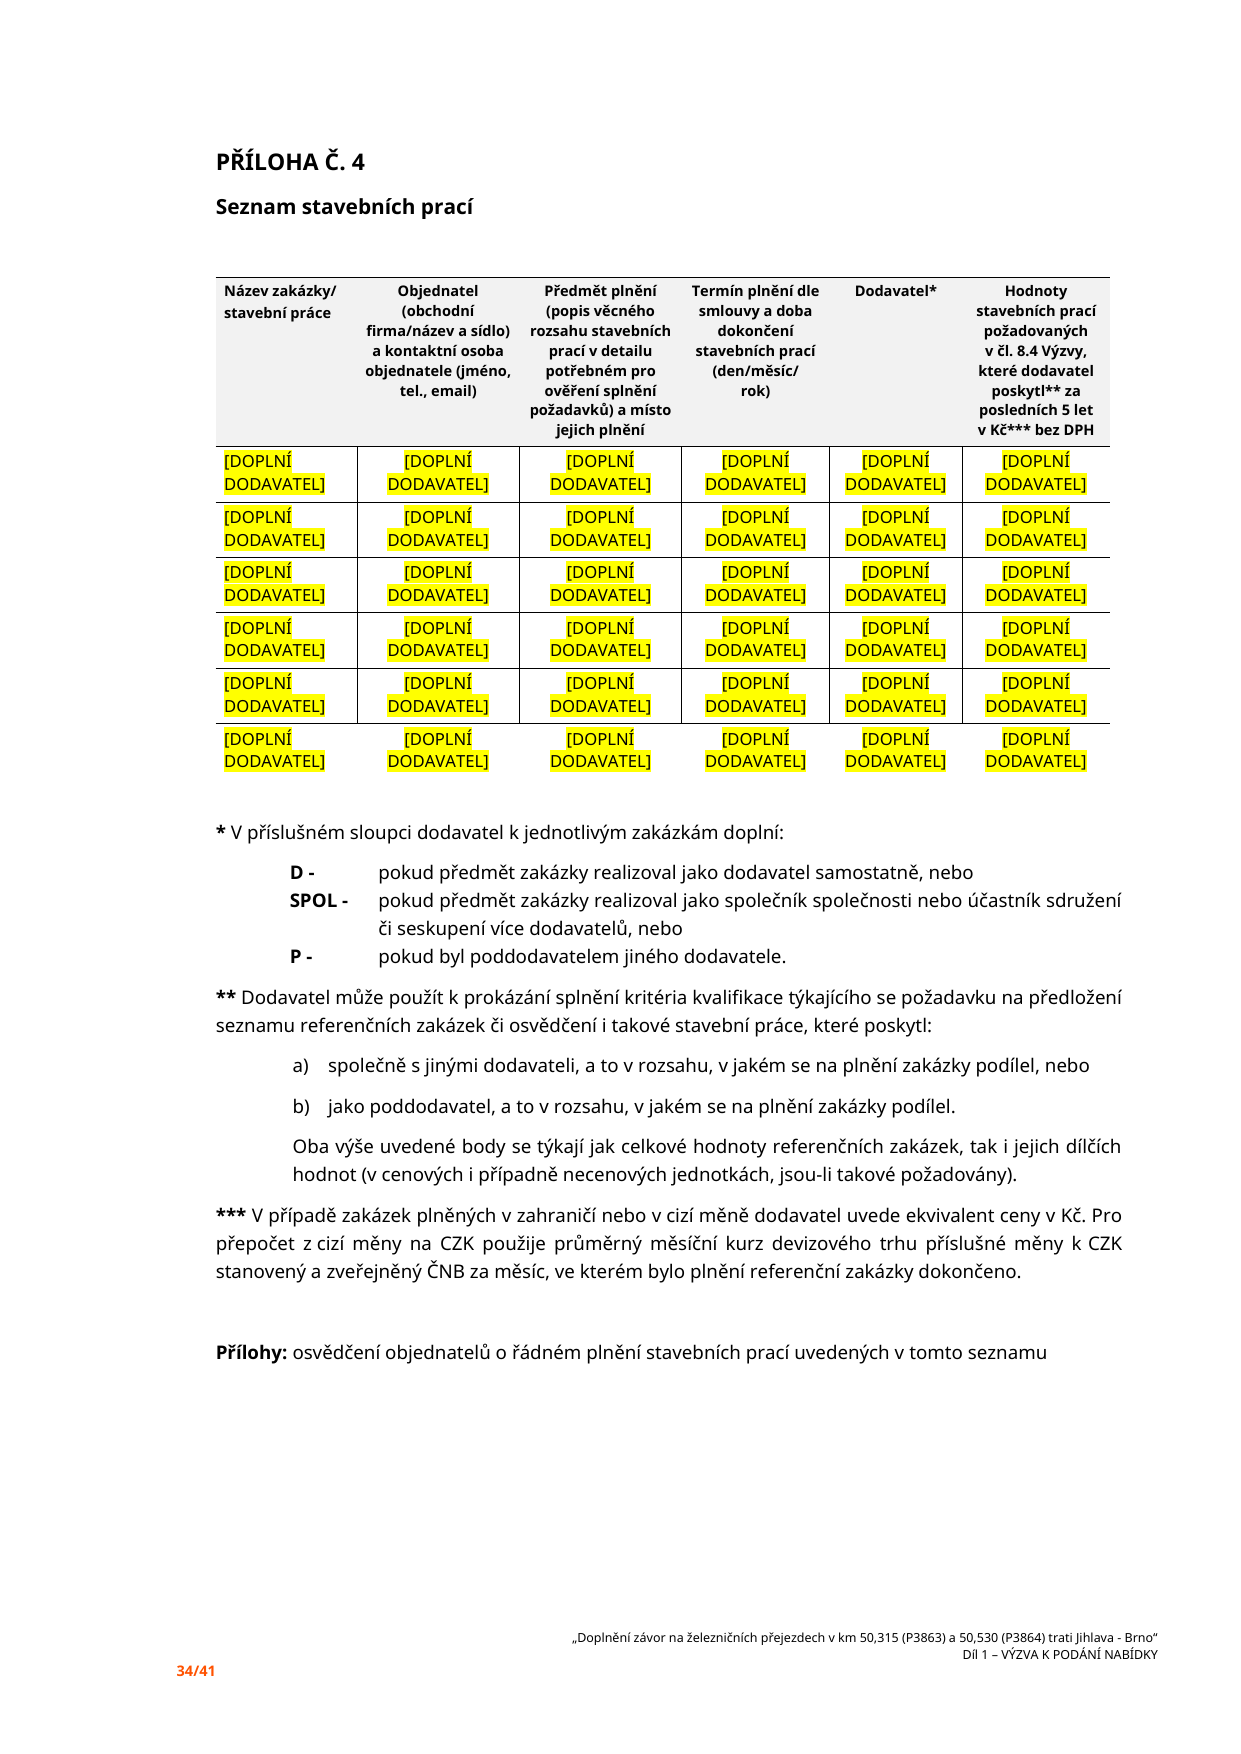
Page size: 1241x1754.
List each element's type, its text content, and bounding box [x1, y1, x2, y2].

table_cell [DOPLNÍ DODAVATEL] [830, 447, 962, 501]
table_cell [DOPLNÍ DODAVATEL] [963, 503, 1110, 557]
table_header Název zakázky/ stavební práce [216, 278, 357, 446]
table_cell [DOPLNÍ DODAVATEL] [216, 613, 357, 668]
table_cell [DOPLNÍ DODAVATEL] [520, 447, 681, 501]
text SPOL - pokud předmět zakázky realizoval jako společník společnosti nebo účastník sdružení či seskupení více dodavatelů, nebo [289, 887, 1122, 941]
table_cell [DOPLNÍ DODAVATEL] [829, 724, 962, 778]
list Oba výše uvedené body se týkají jak celkové hodnoty referenčních zakázek, tak i jejich dílčích hodnot (v cenových i případně necenových jednotkách, jsou-li takové požadovány). [292, 1134, 1122, 1187]
table_cell [DOPLNÍ DODAVATEL] [519, 724, 682, 778]
list společně s jinými dodavateli, a to v rozsahu, v jakém se na plnění zakázky podílel, nebo [292, 1053, 1122, 1078]
text Přílohy: osvědčení objednatelů o řádném plnění stavebních prací uvedených v tomto seznamu [216, 1339, 1122, 1365]
text P - pokud byl poddodavatelem jiného dodavatele. [289, 943, 1122, 969]
table_cell [DOPLNÍ DODAVATEL] [216, 503, 357, 557]
table_header Objednatel (obchodní firma/název a sídlo) a kontaktní osoba objednatele (jméno, tel., email) [357, 278, 519, 446]
table_cell [DOPLNÍ DODAVATEL] [520, 558, 681, 612]
table_cell [DOPLNÍ DODAVATEL] [682, 447, 829, 501]
table_cell [DOPLNÍ DODAVATEL] [358, 669, 519, 723]
table_cell [DOPLNÍ DODAVATEL] [963, 613, 1110, 668]
table_cell [DOPLNÍ DODAVATEL] [830, 613, 962, 668]
text D - pokud předmět zakázky realizoval jako dodavatel samostatně, nebo [289, 859, 1122, 885]
table_cell [DOPLNÍ DODAVATEL] [216, 724, 357, 778]
table_header Dodavatel* [829, 278, 962, 446]
text Seznam stavebních prací [216, 192, 1122, 221]
table_cell [DOPLNÍ DODAVATEL] [682, 613, 829, 668]
table_cell [DOPLNÍ DODAVATEL] [682, 558, 829, 612]
table_header Termín plnění dle smlouvy a doba dokončení stavebních prací (den/měsíc/ rok) [682, 278, 829, 446]
table_cell [DOPLNÍ DODAVATEL] [963, 669, 1110, 723]
text * V příslušném sloupci dodavatel k jednotlivým zakázkám doplní: [216, 819, 1122, 844]
table_cell [DOPLNÍ DODAVATEL] [216, 447, 357, 501]
text Příloha č. 4 [216, 146, 1122, 177]
table_cell [DOPLNÍ DODAVATEL] [520, 503, 681, 557]
table_cell [DOPLNÍ DODAVATEL] [962, 724, 1110, 778]
table_cell [DOPLNÍ DODAVATEL] [682, 503, 829, 557]
table_cell [DOPLNÍ DODAVATEL] [358, 558, 519, 612]
table_cell [DOPLNÍ DODAVATEL] [216, 558, 357, 612]
table_cell [DOPLNÍ DODAVATEL] [963, 558, 1110, 612]
table_cell [DOPLNÍ DODAVATEL] [358, 503, 519, 557]
text ** Dodavatel může použít k prokázání splnění kritéria kvalifikace týkajícího se požadavku na předložení seznamu referenčních zakázek či osvědčení i takové stavební práce, které poskytl: [216, 984, 1122, 1038]
table_cell [DOPLNÍ DODAVATEL] [358, 447, 519, 501]
table_cell [DOPLNÍ DODAVATEL] [358, 613, 519, 668]
text jako poddodavatel, a to v rozsahu, v jakém se na plnění zakázky podílel. [292, 1093, 1122, 1119]
table_cell [DOPLNÍ DODAVATEL] [830, 503, 962, 557]
table_cell [DOPLNÍ DODAVATEL] [520, 669, 681, 723]
table_header Předmět plnění (popis věcného rozsahu stavebních prací v detailu potřebném pro ověření splnění požadavků) a místo jejich plnění [519, 278, 682, 446]
text *** V případě zakázek plněných v zahraničí nebo v cizí měně dodavatel uvede ekvivalent ceny v Kč. Pro přepočet z cizí měny na CZK použije průměrný měsíční kurz devizového trhu příslušné měny k CZK stanovený a zveřejněný ČNB za měsíc, ve kterém bylo plnění referenční zakázky dokončeno. [216, 1202, 1122, 1284]
table_header Hodnoty stavebních prací požadovaných v čl. 8.4 Výzvy, které dodavatel poskytl** za posledních 5 let v Kč*** bez DPH [962, 278, 1110, 446]
table_cell [DOPLNÍ DODAVATEL] [830, 558, 962, 612]
table_cell [DOPLNÍ DODAVATEL] [682, 724, 829, 778]
table_cell [DOPLNÍ DODAVATEL] [216, 669, 357, 723]
table_cell [DOPLNÍ DODAVATEL] [357, 724, 519, 778]
table_cell [DOPLNÍ DODAVATEL] [682, 669, 829, 723]
table_cell [DOPLNÍ DODAVATEL] [830, 669, 962, 723]
table_cell [DOPLNÍ DODAVATEL] [963, 447, 1110, 501]
table_cell [DOPLNÍ DODAVATEL] [520, 613, 681, 668]
